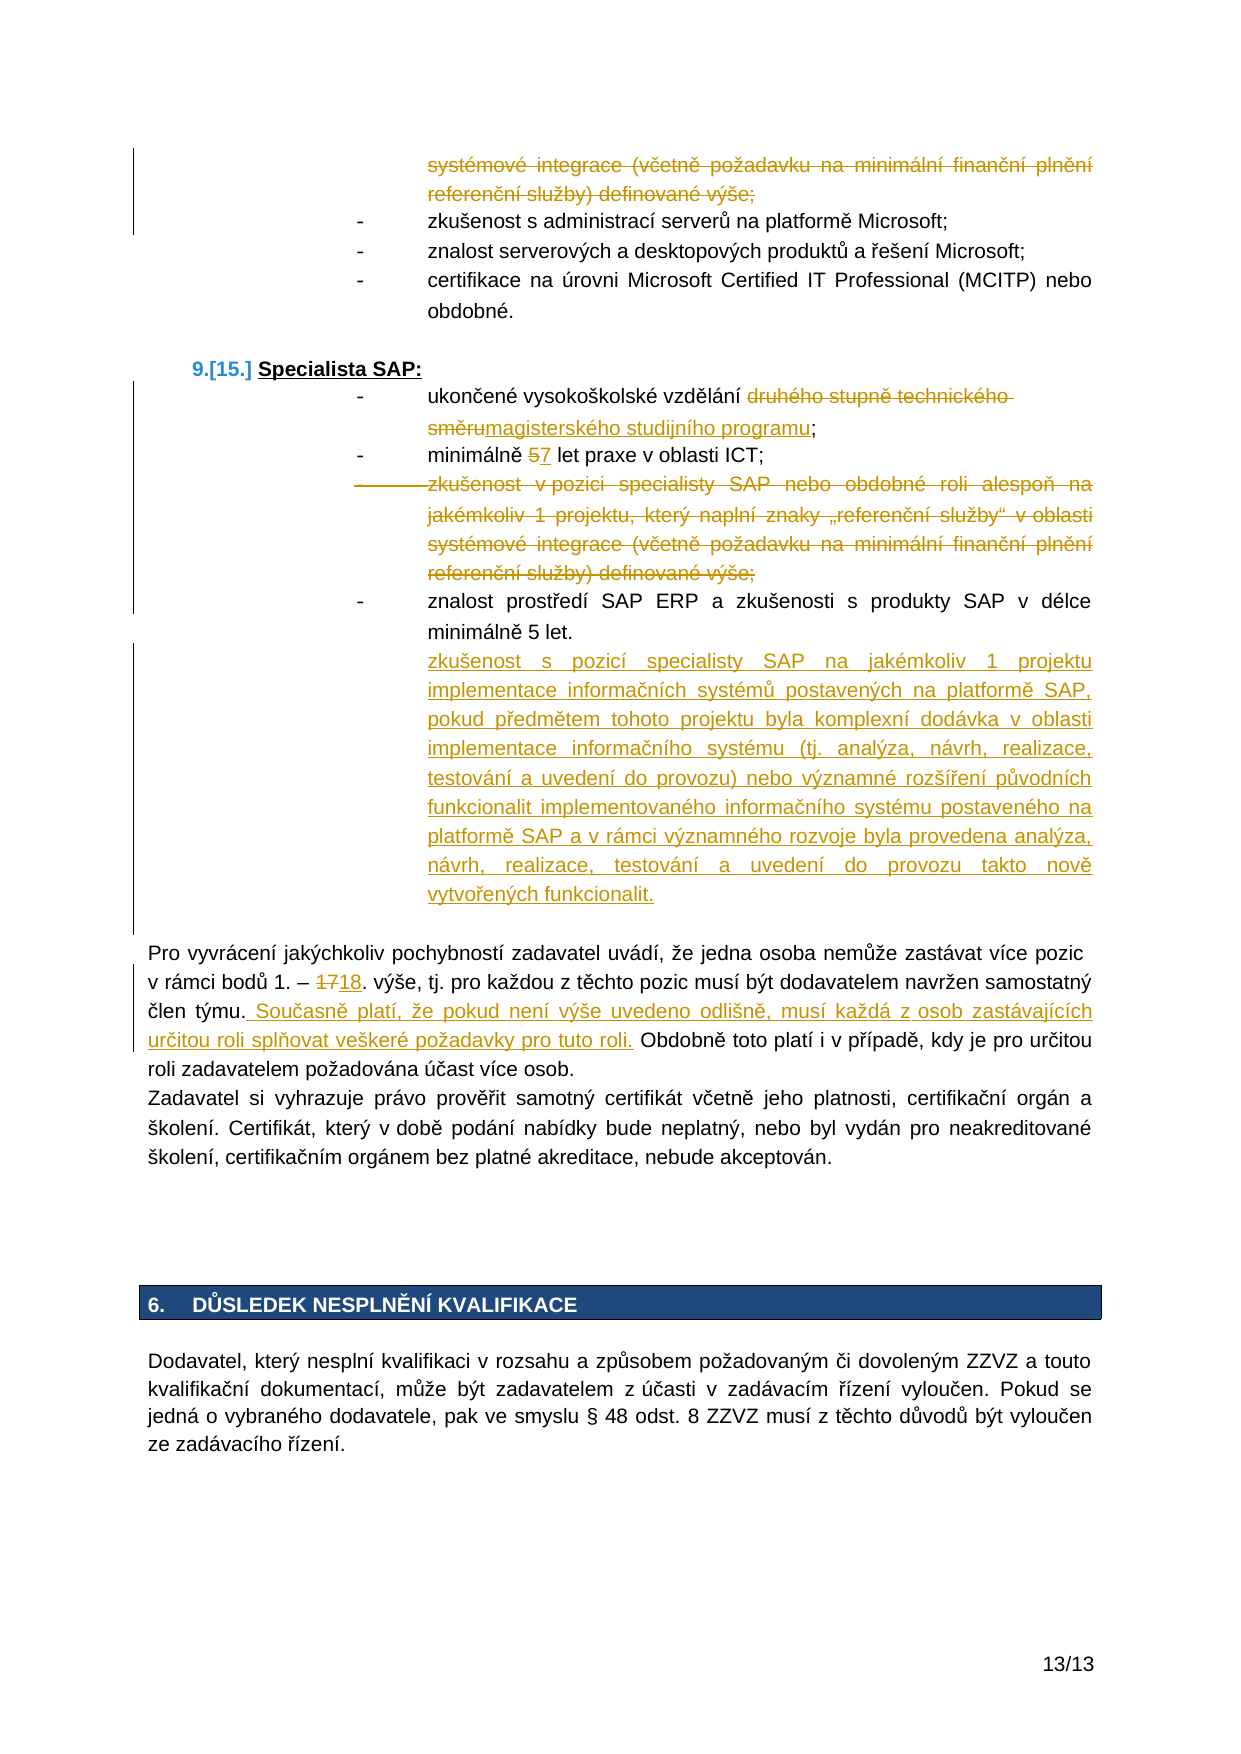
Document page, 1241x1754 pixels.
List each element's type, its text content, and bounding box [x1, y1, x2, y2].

list znalost prostředí SAP ERP a zkušenosti s produkty SAP v délce minimálně 5 let. [354, 585, 1093, 643]
list znalost serverových a desktopových produktů a řešení Microsoft; [354, 235, 1093, 264]
list DŮSLEDEK NESPLNĚNÍ KVALIFIKACE [140, 1286, 1101, 1319]
text Dodavatel, který nesplní kvalifikaci v rozsahu a způsobem požadovaným či dovoleným ZZVZ a touto kvalifikační dokumentací, může být zadavatelem z účasti v zadávacím řízení vyloučen. Pokud se jedná o vybraného dodavatele, pak ve smyslu § 48 odst. 8 ZZVZ musí z těchto důvodů být vyloučen ze zadávacího řízení. [148, 1349, 1093, 1456]
text Pro vyvrácení jakýchkoliv pochybností zadavatel uvádí, že jedna osoba nemůže zastávat více pozic v rámci bodů 1. – . výše, tj. pro každou z těchto pozic musí být dodavatelem navržen samostatný člen týmu. Obdobně toto platí i v případě, kdy je pro určitou roli zadavatelem požadována účast více osob. [148, 935, 1093, 1081]
list ukončené vysokoškolské vzdělání ; [354, 381, 1093, 439]
list certifikace na úrovni Microsoft Certified IT Professional (MCITP) nebo obdobné. [354, 264, 1093, 323]
list zkušenost s administrací serverů na platformě Microsoft; [354, 206, 1093, 235]
list minimálně let praxe v oblasti ICT; [354, 439, 1093, 468]
list Specialista SAP: [192, 352, 1093, 381]
text Zadavatel si vyhrazuje právo prověřit samotný certifikát včetně jeho platnosti, certifikační orgán a školení. Certifikát, který v době podání nabídky bude neplatný, nebo byl vydán pro neakreditované školení, certifikačním orgánem bez platné akreditace, nebude akceptován. [148, 1081, 1093, 1168]
